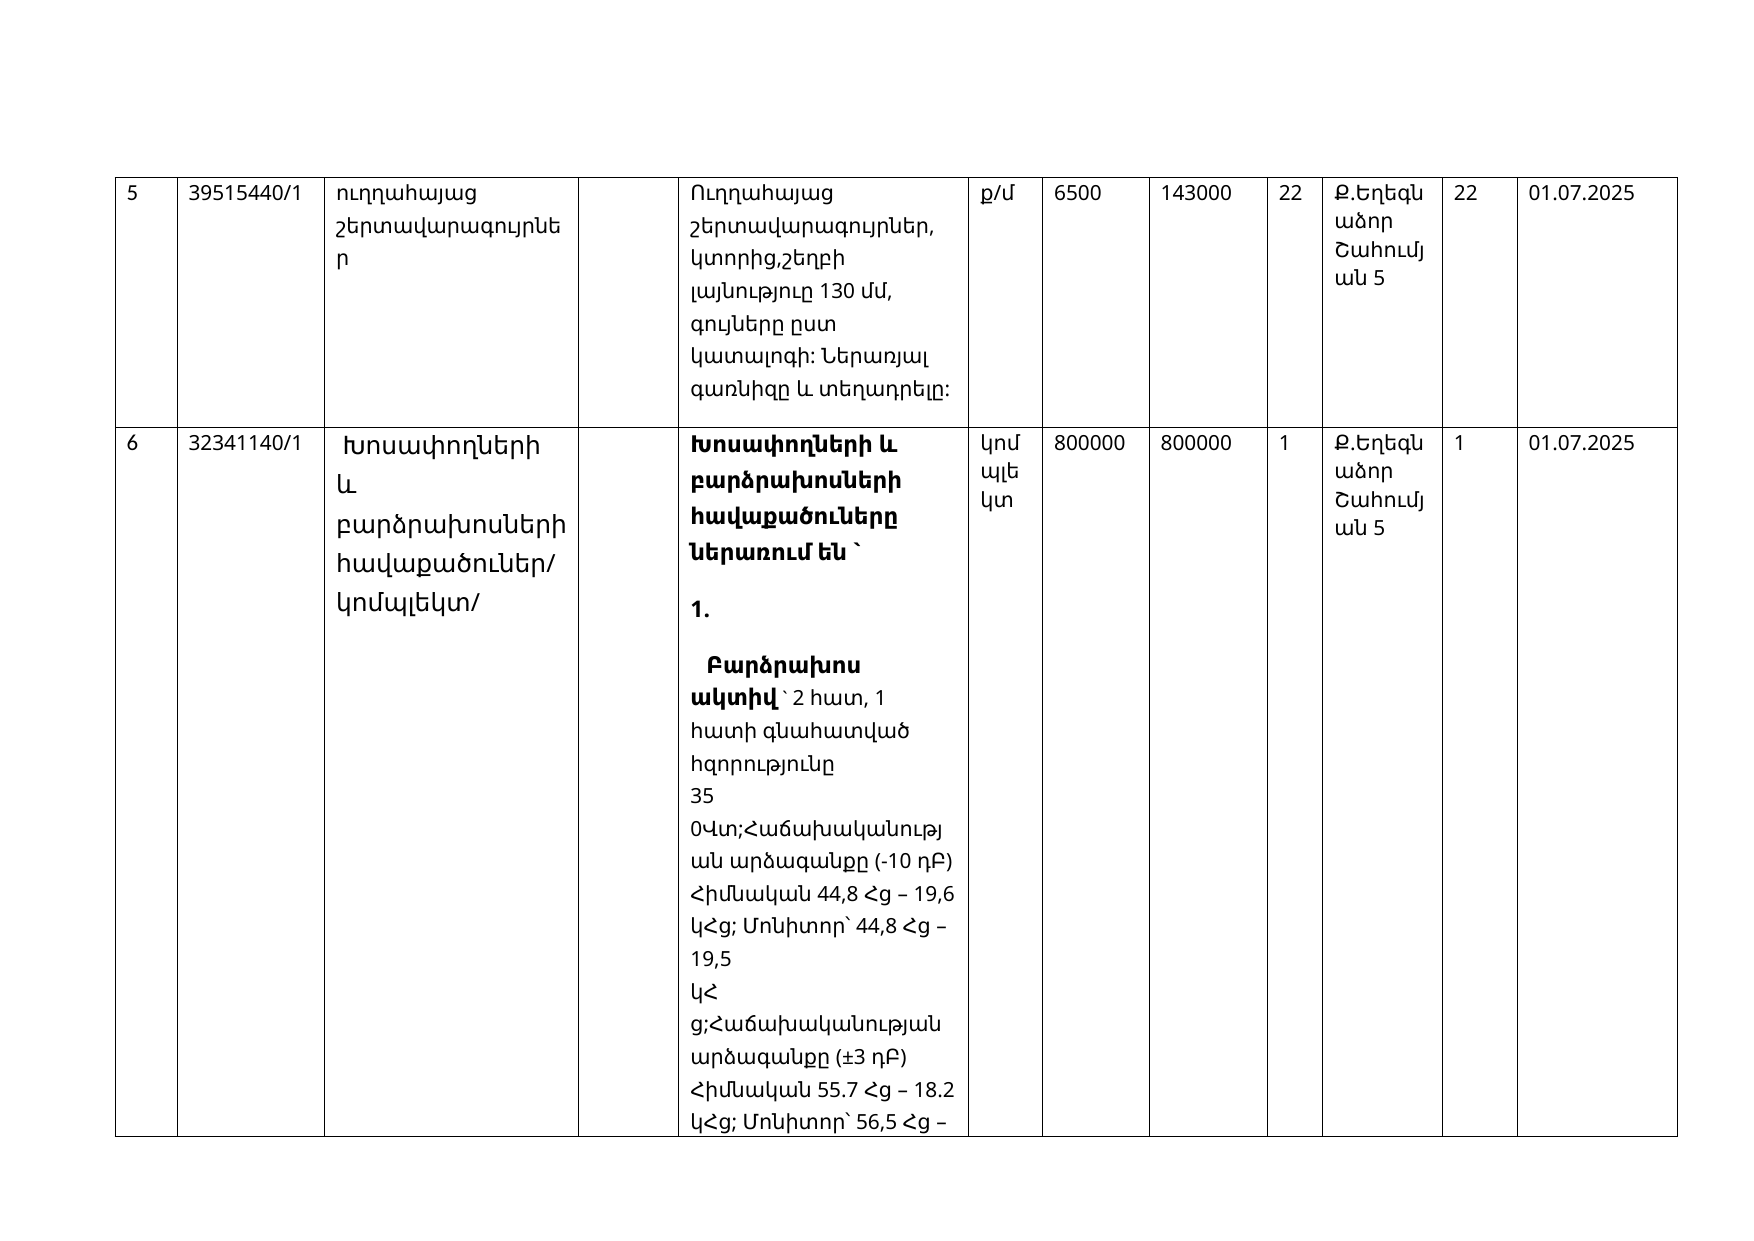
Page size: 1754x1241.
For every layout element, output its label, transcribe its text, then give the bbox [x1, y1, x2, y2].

table_cell ք/մ [969, 178, 1042, 427]
table_cell կոմպլեկտ [969, 428, 1042, 1136]
table_cell 39515440/1 [178, 178, 324, 427]
table_cell 143000 [1150, 178, 1267, 427]
table_cell 22 [1443, 178, 1517, 427]
table_cell 22 [1268, 178, 1322, 427]
table_cell 1 [1443, 428, 1517, 1136]
table_cell 01.07.2025 [1518, 178, 1677, 427]
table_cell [1323, 178, 1442, 427]
table_cell [579, 428, 678, 1136]
table_cell 800000 [1043, 428, 1149, 1136]
table_cell 1 [1268, 428, 1322, 1136]
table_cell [325, 428, 578, 1136]
table_cell 6 [116, 428, 177, 1136]
table_cell Ուղղահայաց շերտավարագույրներ, կտորից,շեղբի լայնություը 130 մմ, գույները ըստ կատալոգի: Ներառյալ գառնիզը և տեղադրելը: [679, 178, 968, 427]
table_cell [679, 428, 968, 1136]
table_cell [1323, 428, 1442, 1136]
table_cell 5 [116, 178, 177, 427]
table_cell ուղղահայաց շերտավարագույրներ [325, 178, 578, 427]
table_cell 800000 [1150, 428, 1267, 1136]
table_cell [579, 178, 678, 427]
table_cell 01.07.2025 [1518, 428, 1677, 1136]
table_cell 32341140/1 [178, 428, 324, 1136]
table_cell 6500 [1043, 178, 1149, 427]
